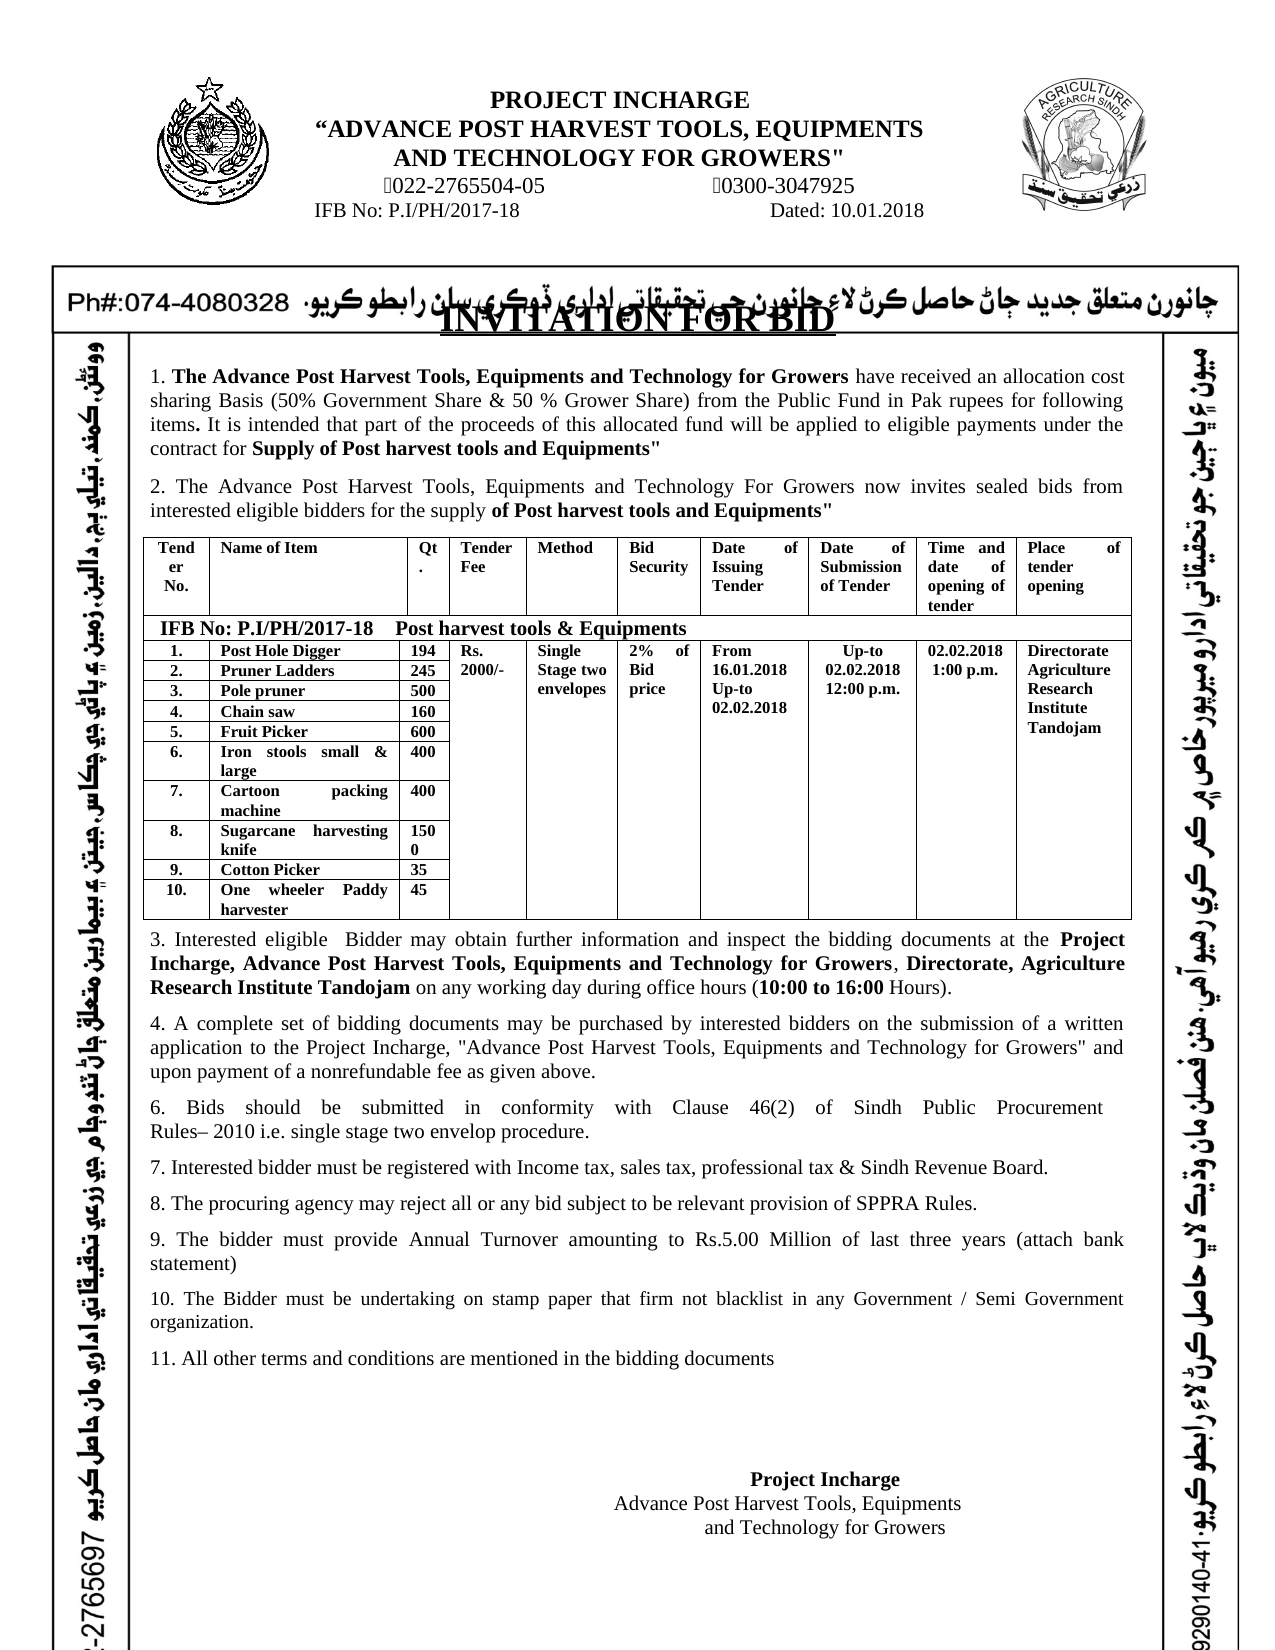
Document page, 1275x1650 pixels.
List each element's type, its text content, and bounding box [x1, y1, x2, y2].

text 8. The procuring agency may reject all or any bid subject to be relevant provision of SPPRA Rules. [150, 1191, 1125, 1215]
table_header Qt. [408, 538, 449, 614]
table_cell 5. [144, 722, 209, 741]
text 3. Interested eligible Bidder may obtain further information and inspect the bidding documents at the Project Incharge, Advance Post Harvest Tools, Equipments and Technology for Growers, Directorate, Agriculture Research Institute Tandojam on any working day during office hours (10:00 to 16:00 Hours). [150, 927, 1125, 999]
table_cell 4. [144, 701, 209, 721]
table_cell 1500 [400, 821, 449, 859]
picture [1088, 78, 1147, 211]
table_cell Chain saw [210, 701, 399, 721]
table_cell One wheeler Paddy harvester [210, 880, 399, 918]
text and Technology for Growers [150, 1515, 1125, 1539]
table_cell Pole pruner [210, 681, 399, 700]
table_cell Single Stage two envelopes [527, 641, 617, 918]
text 9. The bidder must provide Annual Turnover amounting to Rs.5.00 Million of last three years (attach bank statement) [150, 1227, 1125, 1275]
table_header Date of Submission of Tender [809, 538, 916, 614]
table_cell Post Hole Digger [210, 641, 399, 660]
text Project Incharge [150, 1467, 1125, 1491]
table_header Name of Item [210, 538, 407, 614]
table_cell 10. [144, 880, 209, 918]
table_cell Directorate Agriculture Research Institute Tandojam [1017, 641, 1131, 918]
table_cell 45 [400, 880, 449, 918]
table_header [1056, 28, 1088, 244]
text Advance Post Harvest Tools, Equipments [150, 1491, 1125, 1515]
table_cell 02.02.2018 1:00 p.m. [917, 641, 1016, 918]
table_cell 6. [144, 742, 209, 780]
table_cell Up-to 02.02.2018 12:00 p.m. [809, 641, 916, 918]
table_header Date of Issuing Tender [701, 538, 808, 614]
table_header [150, 28, 182, 244]
table_cell 2. [144, 661, 209, 680]
table_header PROJECT INCHARGE “ADVANCE POST HARVEST TOOLS, EQUIPMENTS AND TECHNOLOGY FOR GROWERS" 022-2765504-05 0300-3047925 IFB No: P.I/PH/2017-18 Dated: 10.01.2018 [182, 28, 1056, 244]
table_cell 7. [144, 781, 209, 819]
table_header Time and date of opening of tender [917, 538, 1016, 614]
text 2. The Advance Post Harvest Tools, Equipments and Technology For Growers now invites sealed bids from interested eligible bidders for the supply of Post harvest tools and Equipments" [150, 474, 1125, 522]
table_header Place of tender opening [1017, 538, 1131, 614]
text 4. A complete set of bidding documents may be purchased by interested bidders on the submission of a written application to the Project Incharge, "Advance Post Harvest Tools, Equipments and Technology for Growers" and upon payment of a nonrefundable fee as given above. [150, 1011, 1125, 1083]
table_cell 160 [400, 701, 449, 721]
table_cell IFB No: P.I/PH/2017-18 Post harvest tools & Equipments [144, 616, 1131, 640]
table_cell 2% of Bid price [618, 641, 700, 918]
text 1. The Advance Post Harvest Tools, Equipments and Technology for Growers have received an allocation cost sharing Basis (50% Government Share & 50 % Grower Share) from the Public Fund in Pak rupees for following items. It is intended that part of the proceeds of this allocated fund will be applied to eligible payments under the contract for Supply of Post harvest tools and Equipments" [150, 364, 1125, 460]
table_cell 500 [400, 681, 449, 700]
picture [51, 265, 1240, 1650]
table_header Tender Fee [450, 538, 526, 614]
text 7. Interested bidder must be registered with Income tax, sales tax, professional tax & Sindh Revenue Board. [150, 1155, 1125, 1179]
table_header Bid Security [618, 538, 700, 614]
table_header Tender No. [144, 538, 209, 614]
table_cell 245 [400, 661, 449, 680]
table_cell Rs. 2000/- [450, 641, 526, 918]
table_cell 3. [144, 681, 209, 700]
text 10. The Bidder must be undertaking on stamp paper that firm not blacklist in any Government / Semi Government organization. [150, 1287, 1125, 1333]
text 6. Bids should be submitted in conformity with Clause 46(2) of Sindh Public Procurement Rules– 2010 i.e. single stage two envelop procedure. [150, 1095, 1125, 1143]
table_cell Sugarcane harvesting knife [210, 821, 399, 859]
text INVITATION FOR BID [150, 297, 1125, 340]
table_cell Iron stools small & large [210, 742, 399, 780]
table_header Method [527, 538, 617, 614]
table_cell Fruit Picker [210, 722, 399, 741]
table_cell 9. [144, 860, 209, 879]
table_cell 8. [144, 821, 209, 859]
table_cell From 16.01.2018 Up-to 02.02.2018 [701, 641, 808, 918]
table_cell 400 [400, 742, 449, 780]
table_cell 35 [400, 860, 449, 879]
table_cell Pruner Ladders [210, 661, 399, 680]
table_cell 194 [400, 641, 449, 660]
table_cell 400 [400, 781, 449, 819]
table_cell 1. [144, 641, 209, 660]
table_cell Cartoon packing machine [210, 781, 399, 819]
table_cell Cotton Picker [210, 860, 399, 879]
text 11. All other terms and conditions are mentioned in the bidding documents [150, 1346, 1125, 1370]
table_cell 600 [400, 722, 449, 741]
